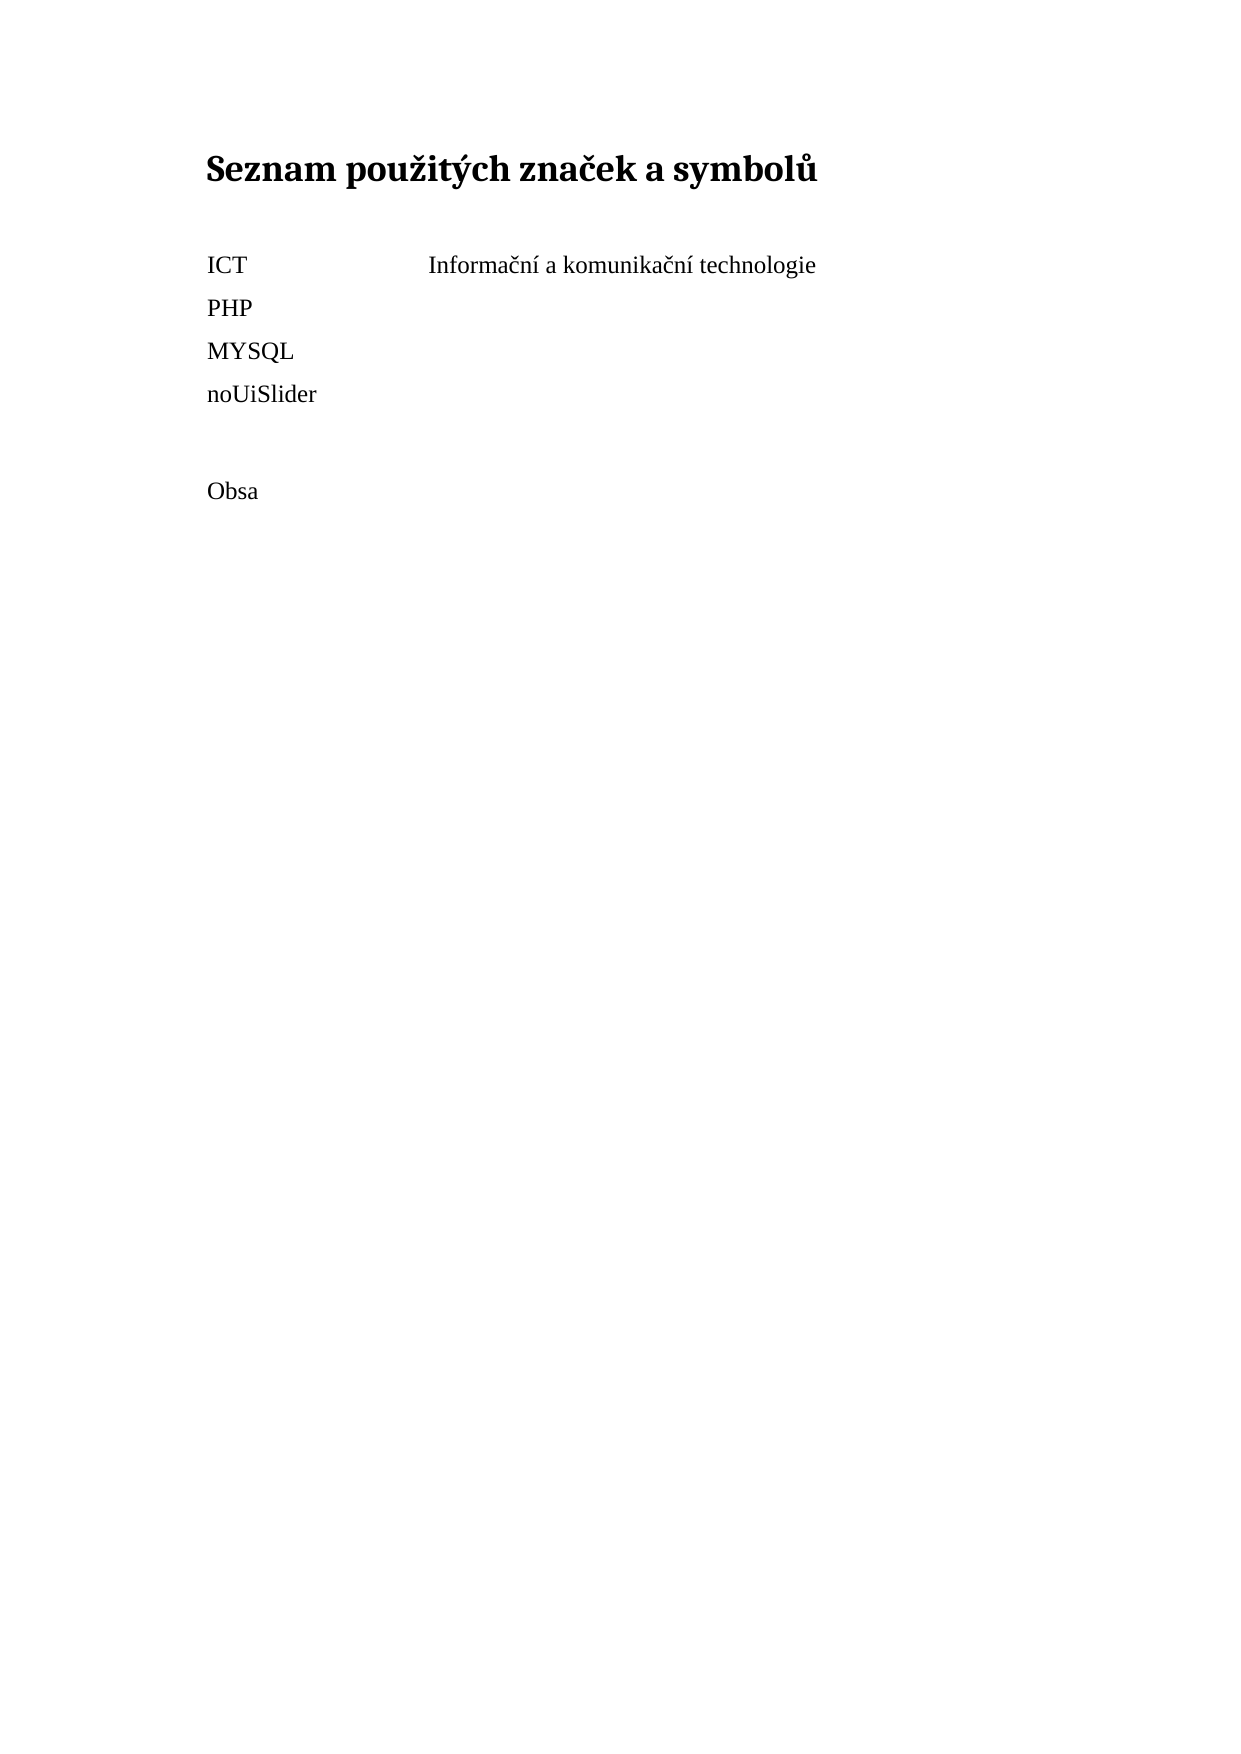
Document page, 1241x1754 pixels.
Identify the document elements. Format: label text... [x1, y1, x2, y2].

subtitle Seznam použitých značek a symbolů [207, 148, 1122, 191]
text PHP [207, 293, 1122, 322]
text MYSQL [207, 336, 1122, 365]
text ICT Informační a komunikační technologie [207, 250, 1122, 279]
text noUiSlider [207, 379, 1122, 408]
